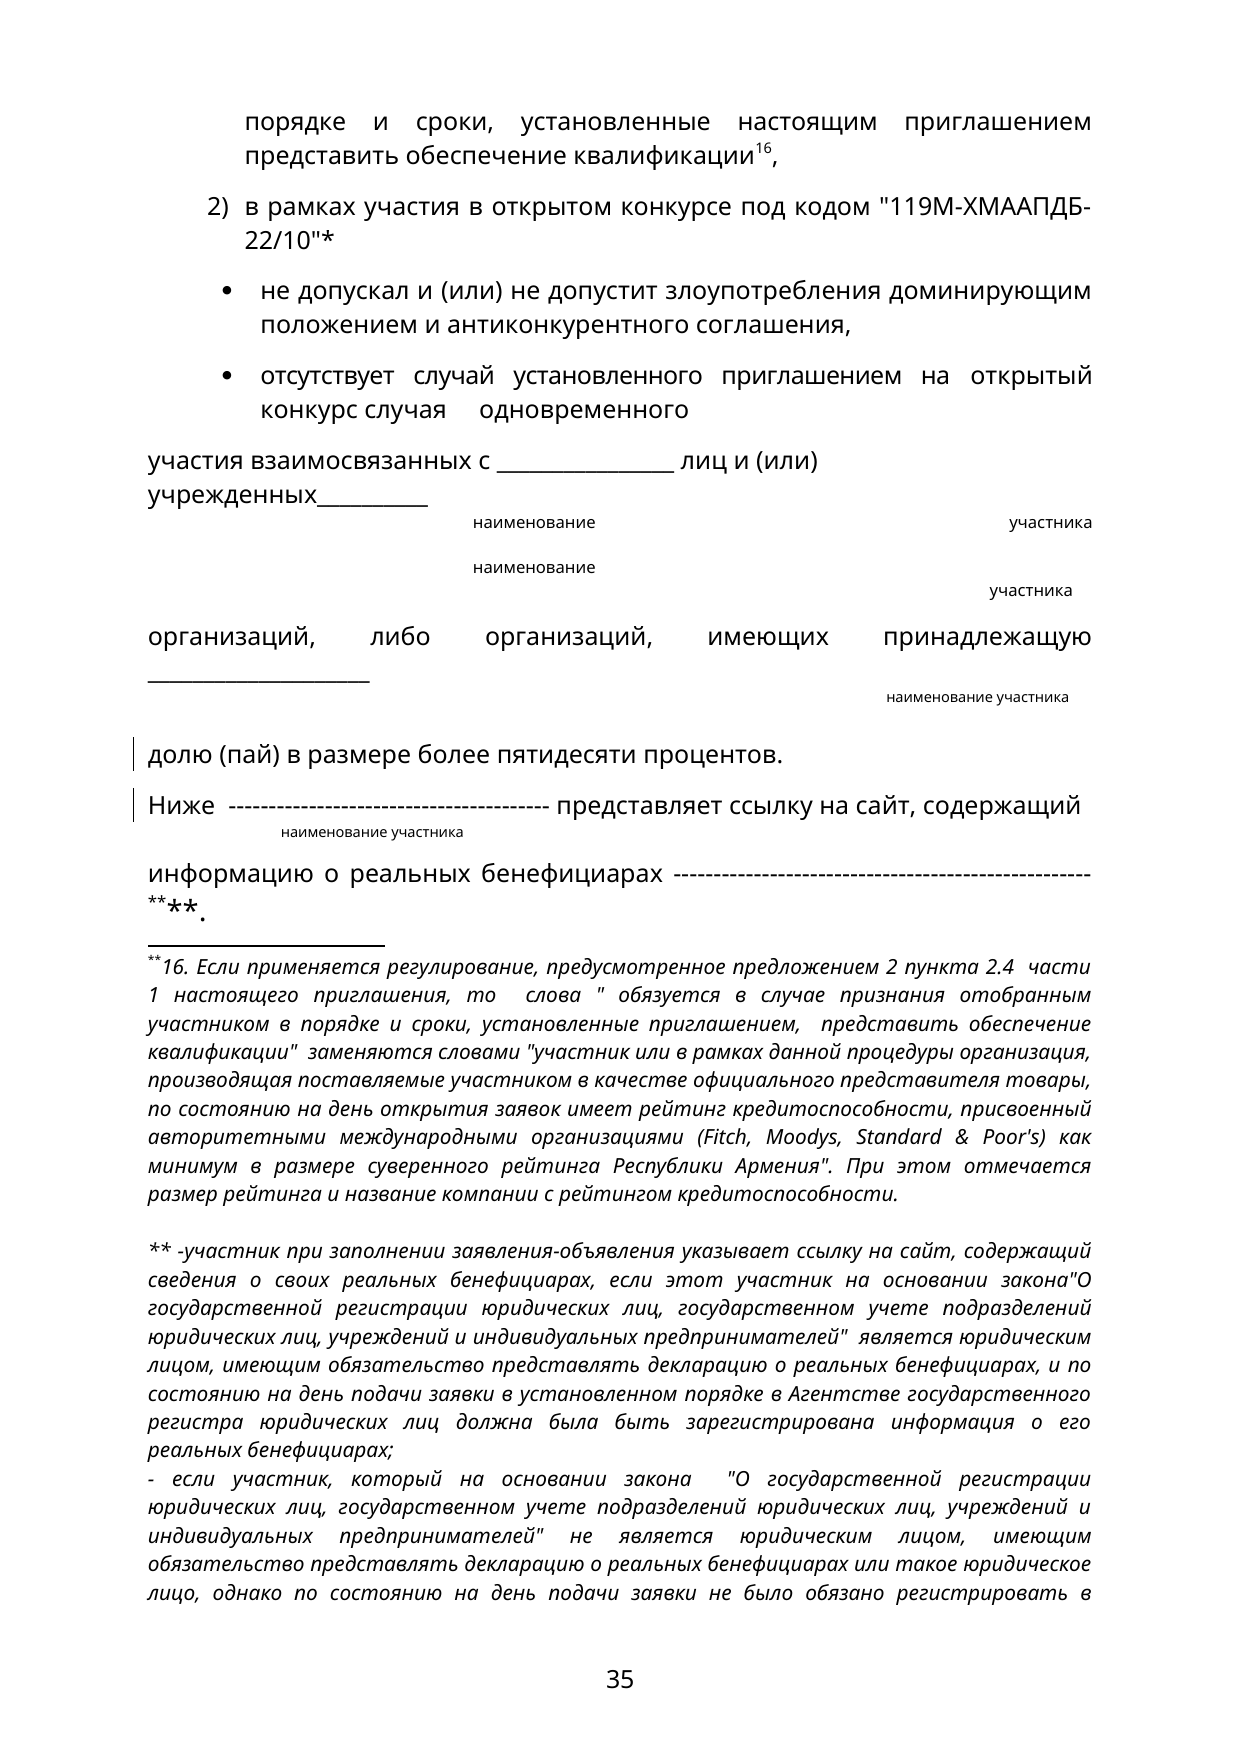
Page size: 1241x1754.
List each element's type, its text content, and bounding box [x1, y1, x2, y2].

text наименование участника наименование [473, 511, 1092, 579]
text информацию о реальных бенефициарах ---------------------------------------------------- **. [148, 856, 1092, 930]
list отсутствует случай установленного приглашением на открытый конкурс случая одновременного [223, 358, 1092, 426]
text участия взаимосвязанных с ________________ лиц и (или) учрежденных__________ [148, 443, 1092, 511]
list в рамках участия в открытом конкурсе под кодом "119М-ХМААПДБ-22/10"* [207, 188, 1092, 256]
list не допускал и (или) не допустит злоупотребления доминирующим положением и антиконкурентного соглашения, [223, 273, 1092, 341]
text долю (пай) в размере более пятидесяти процентов. [148, 737, 1092, 771]
text организаций, либо организаций, имеющих принадлежащую ____________________ [148, 618, 1092, 686]
text наименование участника [886, 686, 1092, 720]
text наименование участника [281, 822, 1092, 856]
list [207, 103, 1092, 172]
text участника [989, 579, 1092, 602]
text Ниже ---------------------------------------- представляет ссылку на сайт, содержащий [148, 788, 1092, 822]
